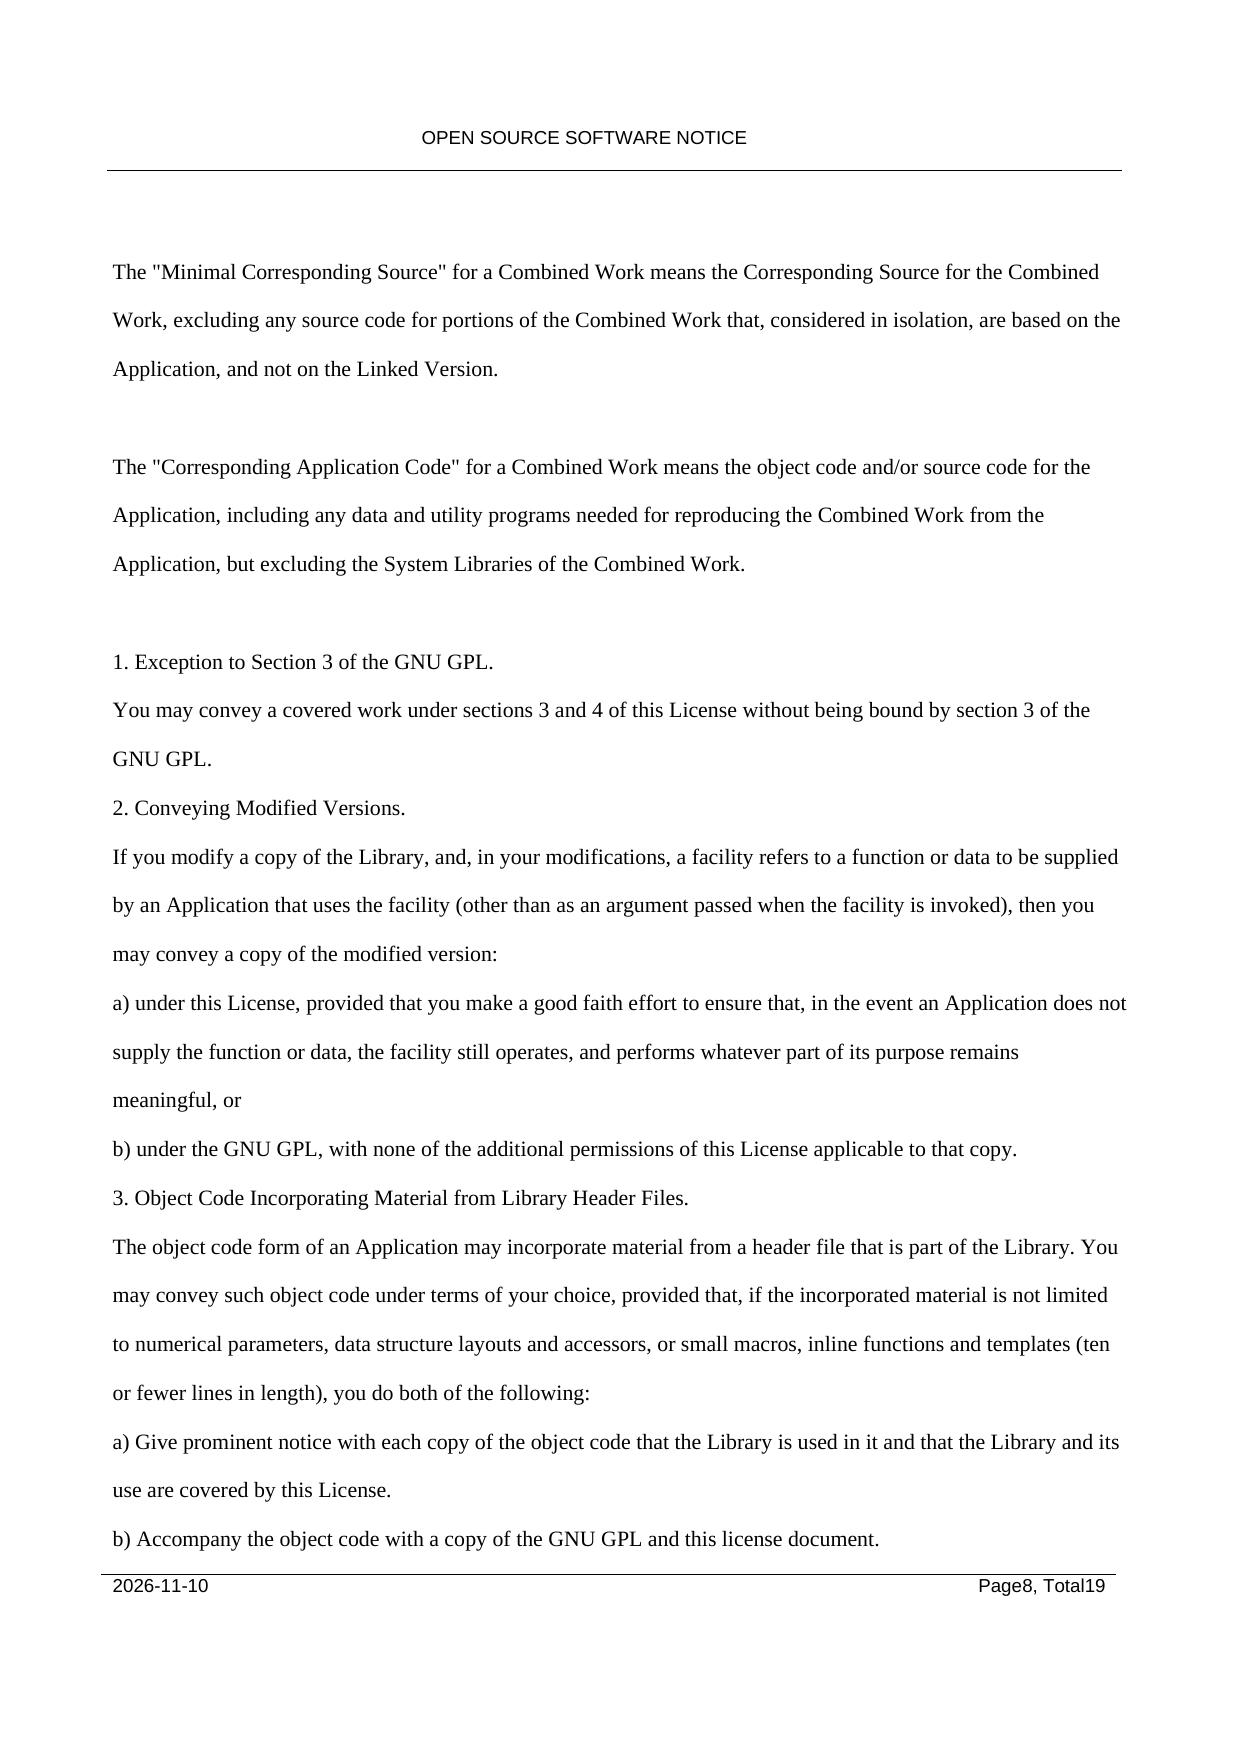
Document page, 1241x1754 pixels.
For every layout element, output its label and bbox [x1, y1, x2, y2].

text [112, 206, 1128, 1555]
